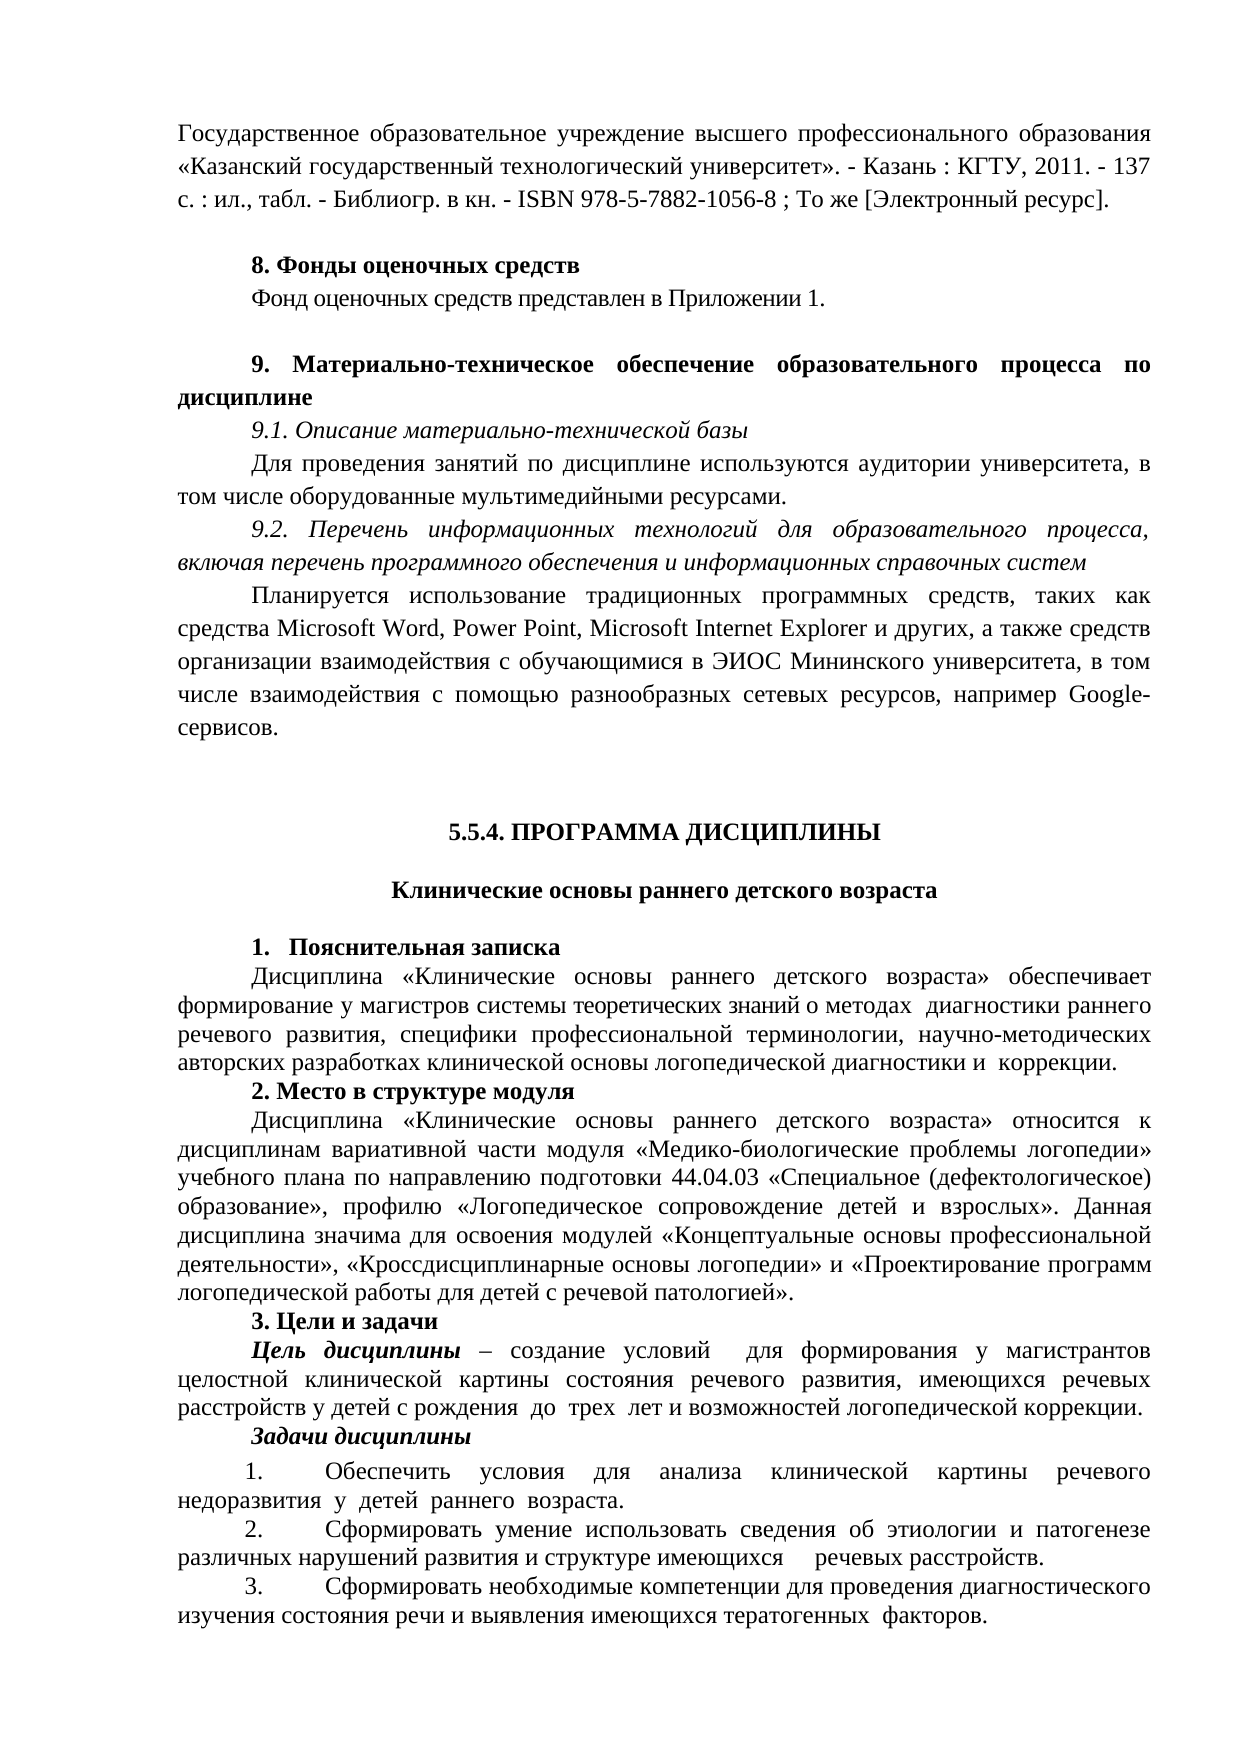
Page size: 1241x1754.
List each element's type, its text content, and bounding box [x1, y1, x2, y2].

text 8. Фонды оценочных средств [177, 250, 1152, 279]
text Цель дисциплины – создание условий для формирования у магистрантов целостной клинической картины состояния речевого развития, имеющихся речевых расстройств у детей с рождения до трех лет и возможностей логопедической коррекции. [177, 1335, 1152, 1421]
text 9. Материально-техническое обеспечение образовательного процесса по дисциплине [177, 349, 1152, 411]
text 3. Цели и задачи [177, 1306, 1152, 1335]
list Пояснительная записка [251, 932, 1152, 961]
list Сформировать необходимые компетенции для проведения диагностического изучения состояния речи и выявления имеющихся тератогенных факторов. [177, 1571, 1152, 1629]
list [177, 118, 1152, 213]
text 9.1. Описание материально-технической базы [177, 415, 1152, 444]
text Фонд оценочных средств представлен в Приложении 1. [177, 283, 1152, 312]
text Дисциплина «Клинические основы раннего детского возраста» относится к дисциплинам вариативной части модуля «Медико-биологические проблемы логопедии» учебного плана по направлению подготовки 44.04.03 «Специальное (дефектологическое) образование», профилю «Логопедическое сопровождение детей и взрослых». Данная дисциплина значима для освоения модулей «Концептуальные основы профессиональной деятельности», «Кроссдисциплинарные основы логопедии» и «Проектирование программ логопедической работы для детей с речевой патологией». [177, 1105, 1152, 1306]
text 5.5.4. ПРОГРАММА ДИСЦИПЛИНЫ [177, 817, 1152, 846]
text 2. Место в структуре модуля [177, 1076, 1152, 1105]
list Обеспечить условия для анализа клинической картины речевого недоразвития у детей раннего возраста. [177, 1456, 1152, 1514]
text Клинические основы раннего детского возраста [177, 875, 1152, 904]
text Планируется использование традиционных программных средств, таких как средства Microsoft Word, Power Point, Microsoft Internet Explorer и других, а также средств организации взаимодействия с обучающимися в ЭИОС Мининского университета, в том числе взаимодействия с помощью разнообразных сетевых ресурсов, например Google-сервисов. [177, 580, 1152, 741]
text 9.2. Перечень информационных технологий для образовательного процесса, включая перечень программного обеспечения и информационных справочных систем [177, 514, 1152, 576]
list Сформировать умение использовать сведения об этиологии и патогенезе различных нарушений развития и структуре имеющихся речевых расстройств. [177, 1514, 1152, 1571]
subtitle Задачи дисциплины [177, 1421, 1152, 1450]
text Для проведения занятий по дисциплине используются аудитории университета, в том числе оборудованные мультимедийными ресурсами. [177, 448, 1152, 510]
text Дисциплина «Клинические основы раннего детского возраста» обеспечивает формирование у магистров системы теоретических знаний о методах диагностики раннего речевого развития, специфики профессиональной терминологии, научно-методических авторских разработках клинической основы логопедической диагностики и коррекции. [177, 961, 1152, 1076]
